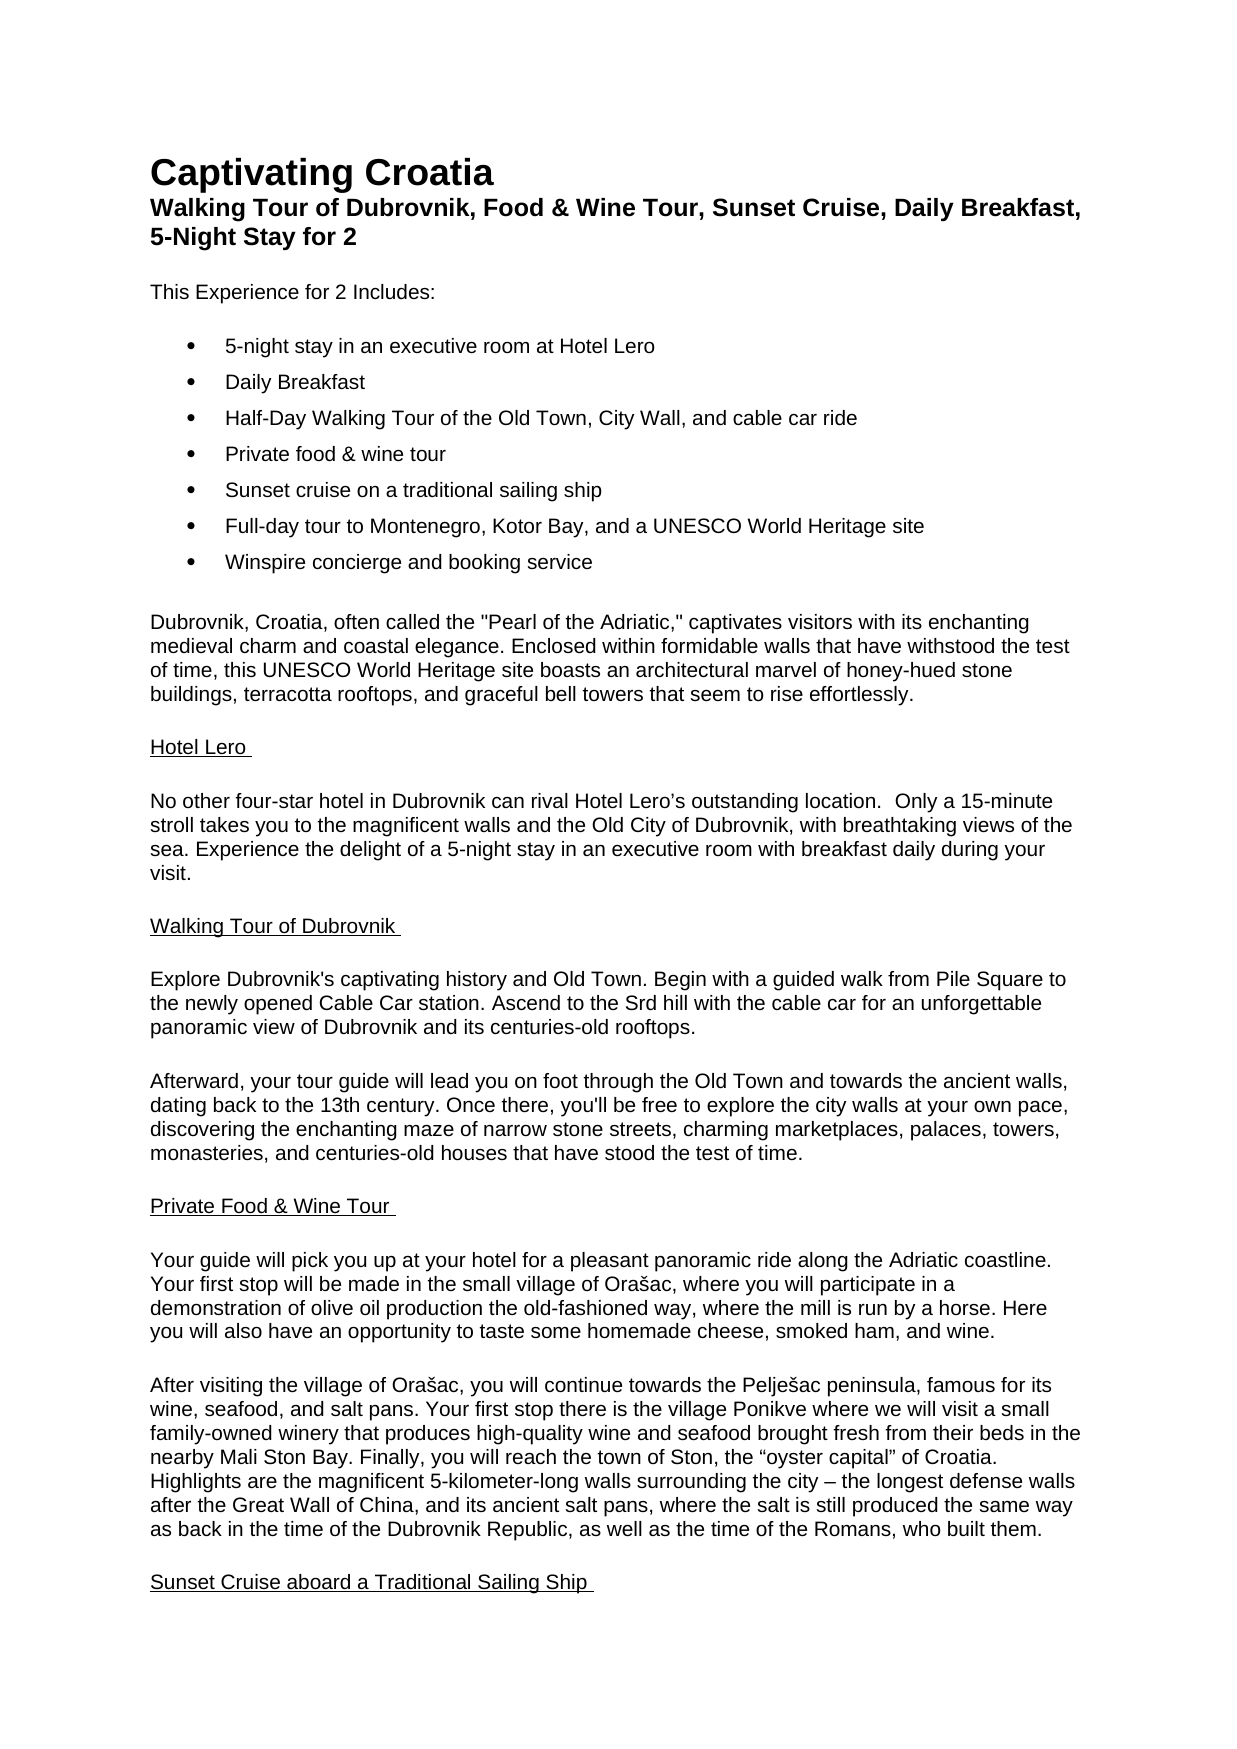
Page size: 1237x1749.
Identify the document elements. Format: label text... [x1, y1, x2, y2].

text Your guide will pick you up at your hotel for a pleasant panoramic ride along the Adriatic coastline. Your first stop will be made in the small village of Orašac, where you will participate in a demonstration of olive oil production the old-fashioned way, where the mill is run by a horse. Here you will also have an opportunity to taste some homemade cheese, smoked ham, and wine. [150, 1247, 1086, 1343]
text Private Food & Wine Tour [150, 1194, 1086, 1218]
text Walking Tour of Dubrovnik, Food & Wine Tour, Sunset Cruise, Daily Breakfast, 5-Night Stay for 2 [150, 193, 1086, 251]
text This Experience for 2 Includes: [150, 280, 1086, 304]
text Sunset Cruise aboard a Traditional Sailing Ship [150, 1570, 1086, 1594]
list Private food & wine tour [187, 442, 1086, 466]
text Walking Tour of Dubrovnik [150, 914, 1086, 938]
text Dubrovnik, Croatia, often called the "Pearl of the Adriatic," captivates visitors with its enchanting medieval charm and coastal elegance. Enclosed within formidable walls that have withstood the test of time, this UNESCO World Heritage site boasts an architectural marvel of honey-hued stone buildings, terracotta rooftops, and graceful bell towers that seem to rise effortlessly. [150, 610, 1086, 706]
list Full-day tour to Montenegro, Kotor Bay, and a UNESCO World Heritage site [187, 514, 1086, 538]
text No other four-star hotel in Dubrovnik can rival Hotel Lero’s outstanding location. Only a 15-minute stroll takes you to the magnificent walls and the Old City of Dubrovnik, with breathtaking views of the sea. Experience the delight of a 5-night stay in an executive room with breakfast daily during your visit. [150, 788, 1086, 884]
list Sunset cruise on a traditional sailing ship [187, 478, 1086, 502]
text After visiting the village of Orašac, you will continue towards the Pelješac peninsula, famous for its wine, seafood, and salt pans. Your first stop there is the village Ponikve where we will visit a small family-owned winery that produces high-quality wine and seafood brought fresh from their beds in the nearby Mali Ston Bay. Finally, you will reach the town of Ston, the “oyster capital” of Croatia. Highlights are the magnificent 5-kilometer-long walls surrounding the city – the longest defense walls after the Great Wall of China, and its ancient salt pans, where the salt is still produced the same way as back in the time of the Dubrovnik Republic, as well as the time of the Romans, who built them. [150, 1373, 1086, 1540]
text Captivating Croatia [150, 150, 1086, 193]
text Explore Dubrovnik's captivating history and Old Town. Begin with a guided walk from Pile Square to the newly opened Cable Car station. Ascend to the Srd hill with the cable car for an unforgettable panoramic view of Dubrovnik and its centuries-old rooftops. [150, 967, 1086, 1039]
text Afterward, your tour guide will lead you on foot through the Old Town and towards the ancient walls, dating back to the 13th century. Once there, you'll be free to explore the city walls at your own pace, discovering the enchanting maze of narrow stone streets, charming marketplaces, palaces, towers, monasteries, and centuries-old houses that have stood the test of time. [150, 1069, 1086, 1164]
list Winspire concierge and booking service [187, 550, 1086, 574]
list Daily Breakfast [187, 369, 1086, 394]
list Half-Day Walking Tour of the Old Town, City Wall, and cable car ride [187, 406, 1086, 430]
text Hotel Lero [150, 735, 1086, 759]
list 5-night stay in an executive room at Hotel Lero [187, 333, 1086, 358]
